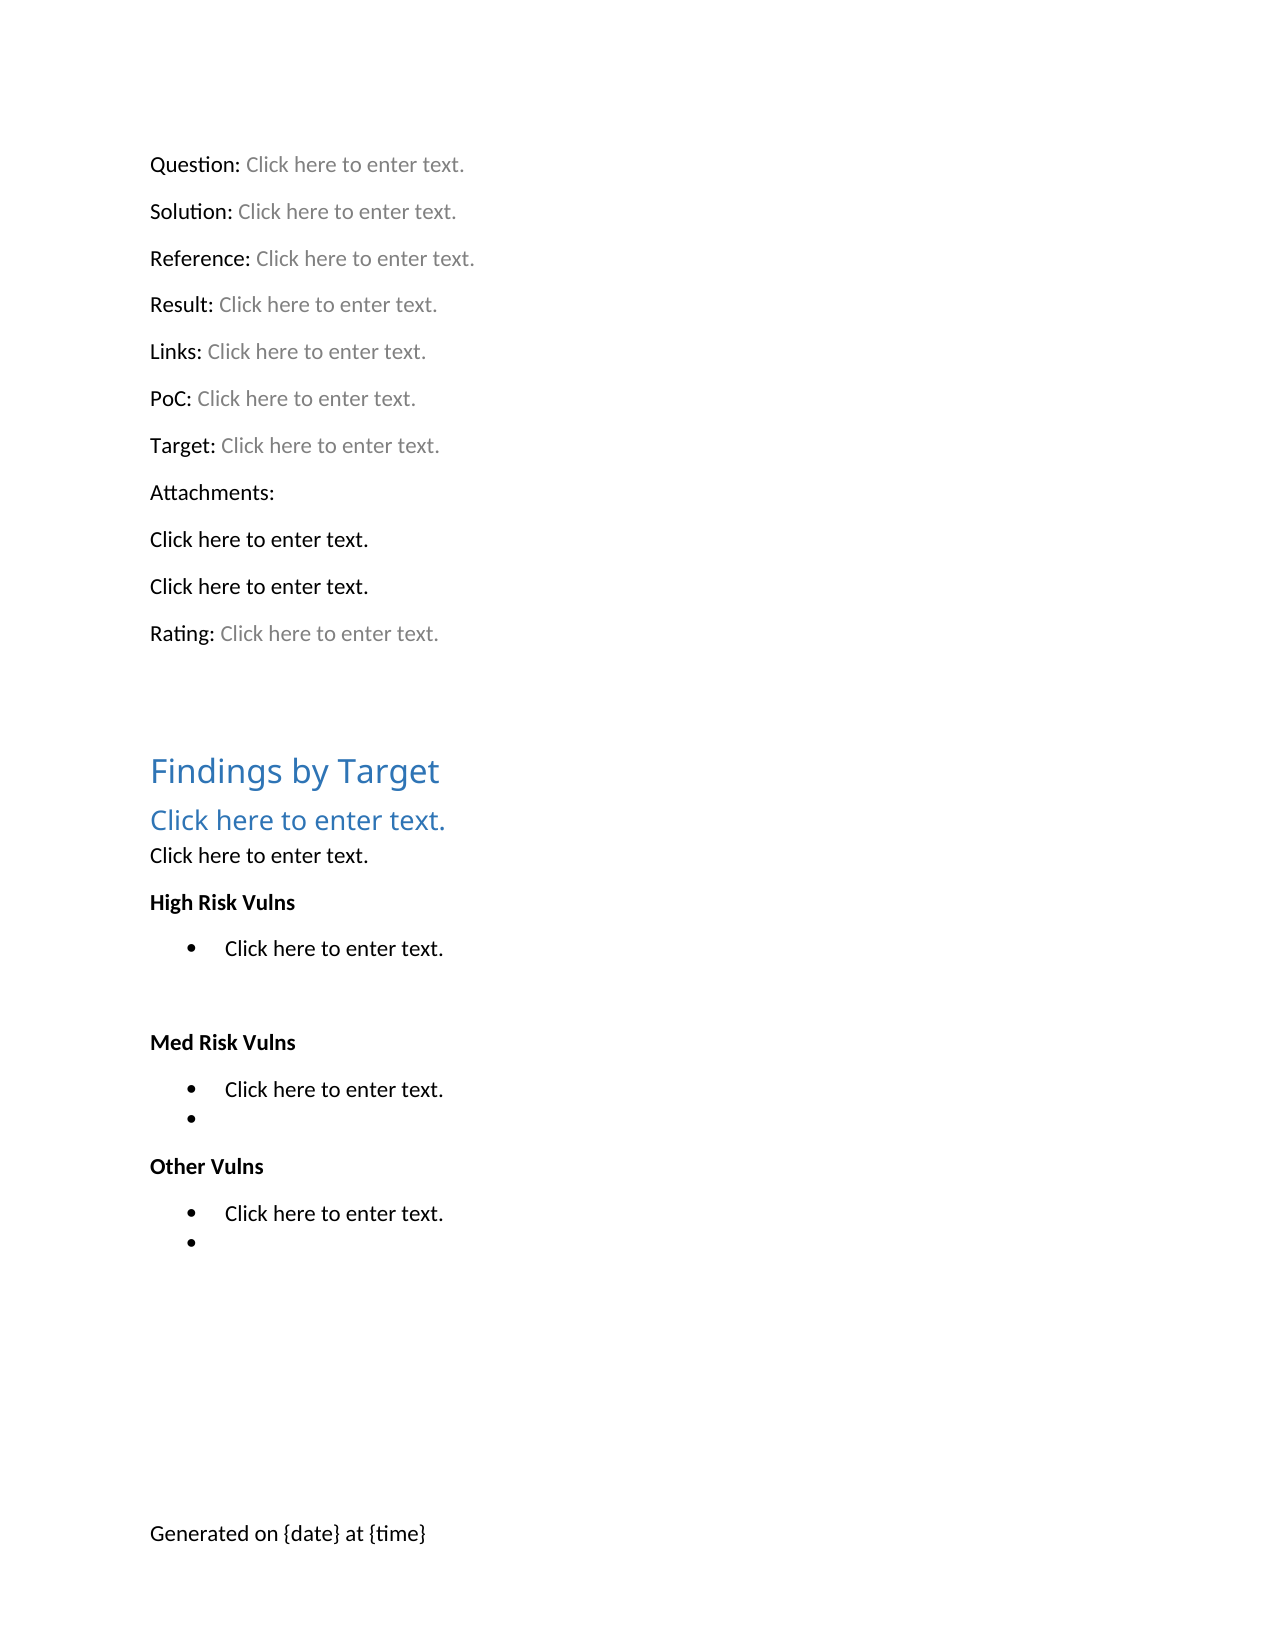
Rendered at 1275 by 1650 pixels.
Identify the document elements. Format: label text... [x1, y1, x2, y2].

subtitle Findings by Target [150, 748, 1125, 793]
